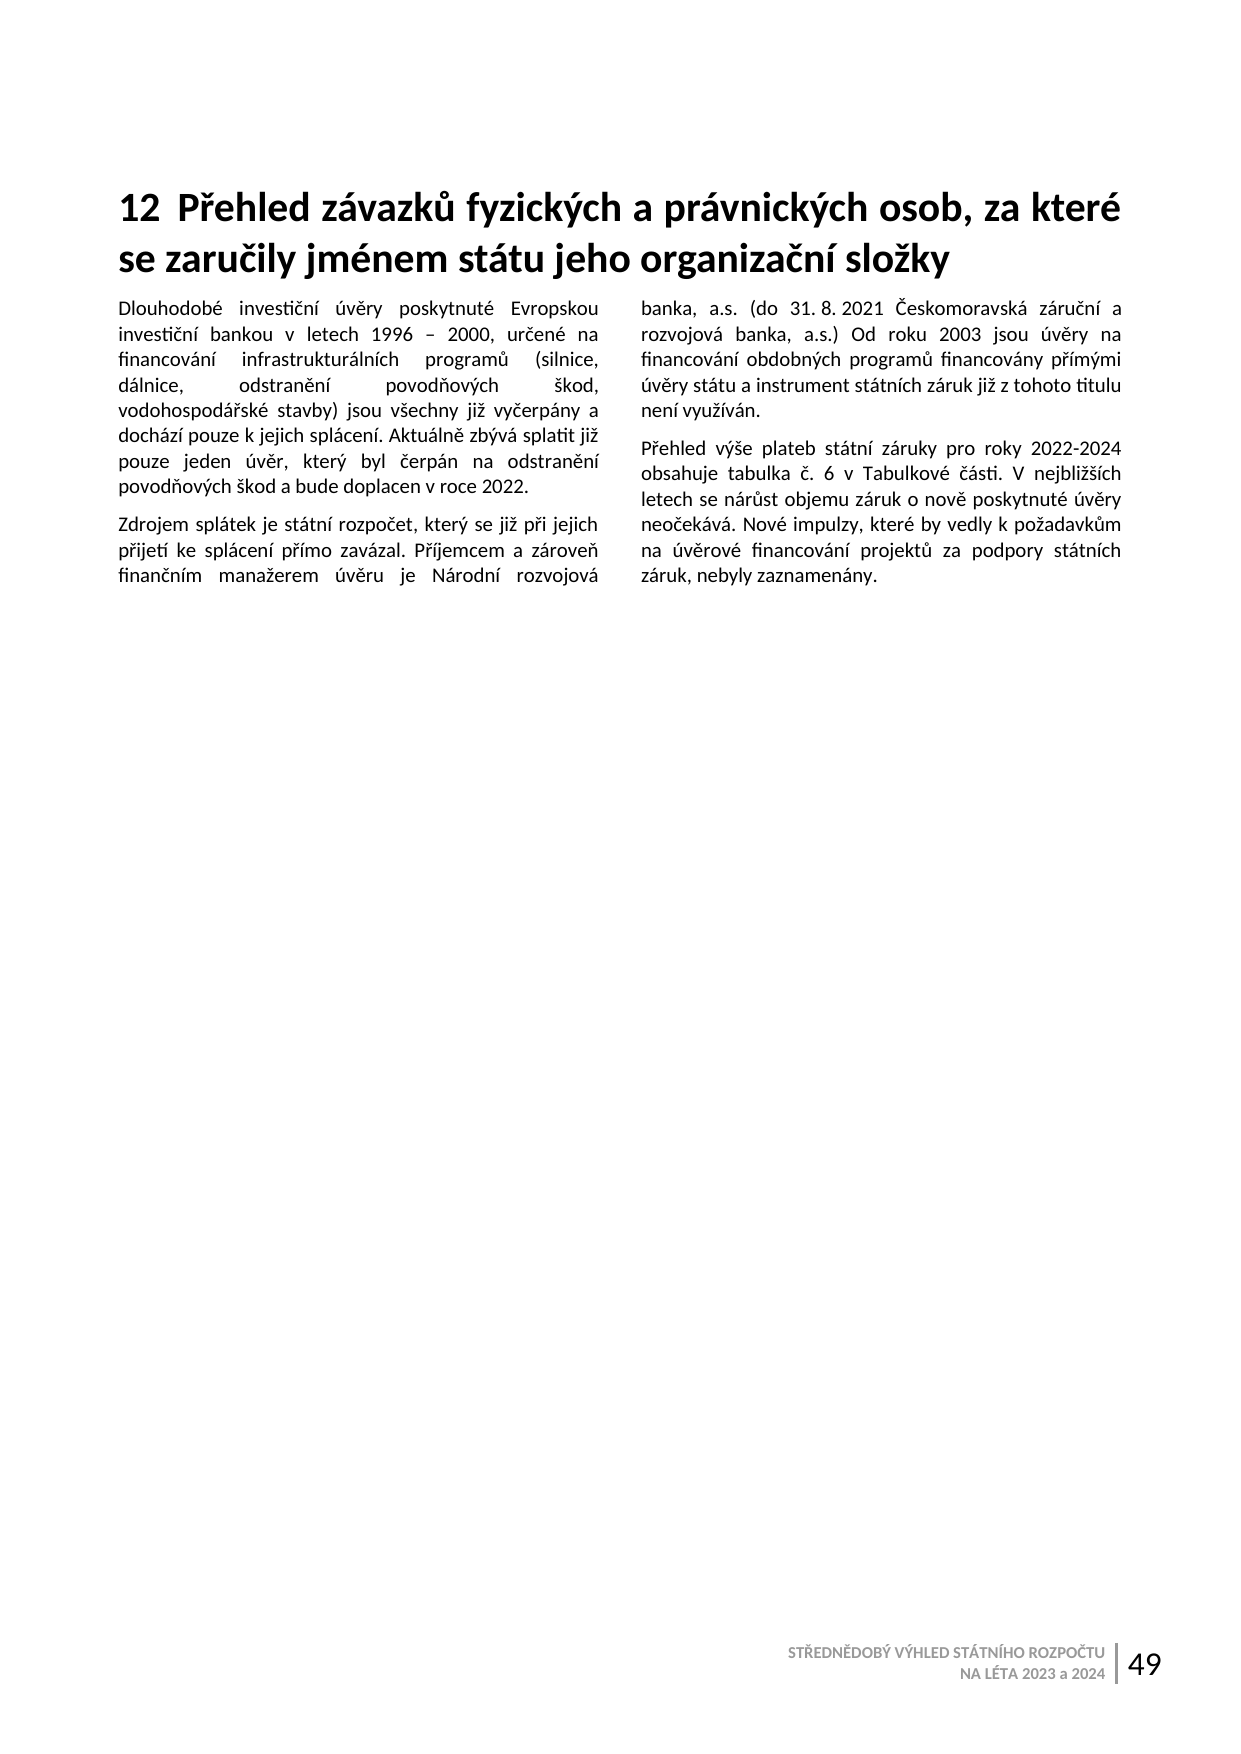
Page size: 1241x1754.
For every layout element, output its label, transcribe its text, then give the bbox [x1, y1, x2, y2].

text Zdrojem splátek je státní rozpočet, který se již při jejich přijetí ke splácení přímo zavázal. Příjemcem a zároveň finančním manažerem úvěru je Národní rozvojová banka, a.s. (do 31. 8. 2021 Českomoravská záruční a rozvojová banka, a.s.) Od roku 2003 jsou úvěry na financování obdobných programů financovány přímými úvěry státu a instrument státních záruk již z tohoto titulu není využíván. [118, 511, 599, 588]
text Zdrojem splátek je státní rozpočet, který se již při jejich přijetí ke splácení přímo zavázal. Příjemcem a zároveň finančním manažerem úvěru je Národní rozvojová banka, a.s. (do 31. 8. 2021 Českomoravská záruční a rozvojová banka, a.s.) Od roku 2003 jsou úvěry na financování obdobných programů financovány přímými úvěry státu a instrument státních záruk již z tohoto titulu není využíván. [641, 296, 1122, 423]
text Dlouhodobé investiční úvěry poskytnuté Evropskou investiční bankou v letech 1996 – 2000, určené na financování infrastrukturálních programů (silnice, dálnice, odstranění povodňových škod, vodohospodářské stavby) jsou všechny již vyčerpány a dochází pouze k jejich splácení. Aktuálně zbývá splatit již pouze jeden úvěr, který byl čerpán na odstranění povodňových škod a bude doplacen v roce 2022. [118, 296, 599, 499]
text Přehled závazků fyzických a právnických osob, za které se zaručily jménem státu jeho organizační složky [118, 181, 1122, 283]
text Přehled výše plateb státní záruky pro roky 2022-2024 obsahuje tabulka č. 6 v Tabulkové části. V nejbližších letech se nárůst objemu záruk o nově poskytnuté úvěry neočekává. Nové impulzy, které by vedly k požadavkům na úvěrové financování projektů za podpory státních záruk, nebyly zaznamenány. [641, 435, 1122, 588]
